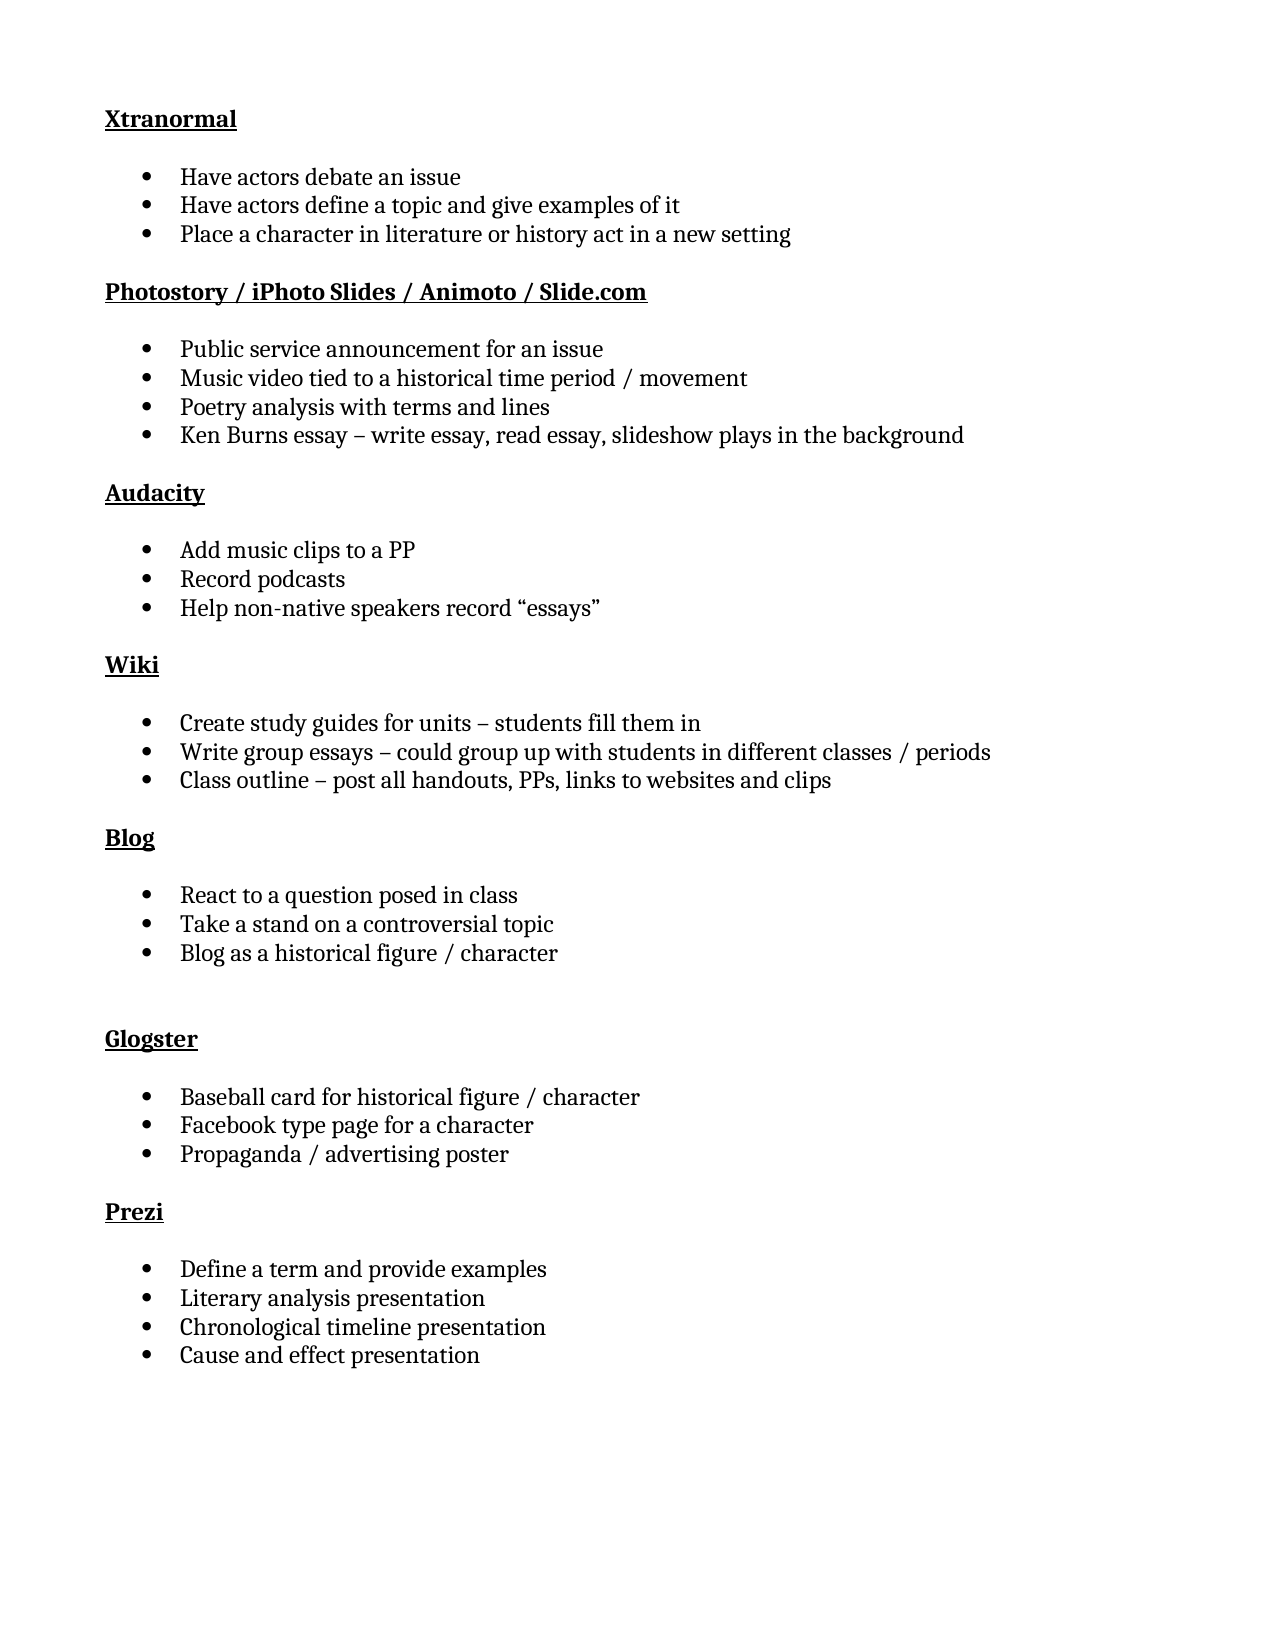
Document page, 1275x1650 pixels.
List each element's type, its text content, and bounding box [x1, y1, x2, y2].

list Place a character in literature or history act in a new setting [142, 220, 1170, 249]
list Define a term and provide examples [142, 1255, 1170, 1284]
list Music video tied to a historical time period / movement [142, 364, 1170, 392]
text Xtranormal [105, 105, 1170, 134]
list Have actors define a topic and give examples of it [142, 191, 1170, 220]
list Public service announcement for an issue [142, 335, 1170, 364]
list Create study guides for units – students fill them in [142, 709, 1170, 737]
list Ken Burns essay – write essay, read essay, slideshow plays in the background [142, 421, 1170, 450]
text Blog [105, 824, 1170, 852]
list Record podcasts [142, 565, 1170, 594]
text Wiki [105, 651, 1170, 680]
list Baseball card for historical figure / character [142, 1082, 1170, 1111]
list Literary analysis presentation [142, 1284, 1170, 1312]
list React to a question posed in class [142, 881, 1170, 910]
text Glogster [105, 1025, 1170, 1054]
list Facebook type page for a character [142, 1111, 1170, 1140]
list Blog as a historical figure / character [142, 939, 1170, 967]
list Cause and effect presentation [142, 1341, 1170, 1370]
text Audacity [105, 479, 1170, 507]
text Prezi [105, 1197, 1170, 1226]
list Help non-native speakers record “essays” [142, 594, 1170, 622]
list Propaganda / advertising poster [142, 1140, 1170, 1169]
list Poetry analysis with terms and lines [142, 392, 1170, 421]
list Have actors debate an issue [142, 162, 1170, 191]
list Class outline – post all handouts, PPs, links to websites and clips [142, 766, 1170, 795]
text Photostory / iPhoto Slides / Animoto / Slide.com [105, 277, 1170, 306]
list Take a stand on a controversial topic [142, 910, 1170, 939]
list Chronological timeline presentation [142, 1312, 1170, 1341]
list Write group essays – could group up with students in different classes / periods [142, 737, 1170, 766]
list Add music clips to a PP [142, 536, 1170, 565]
